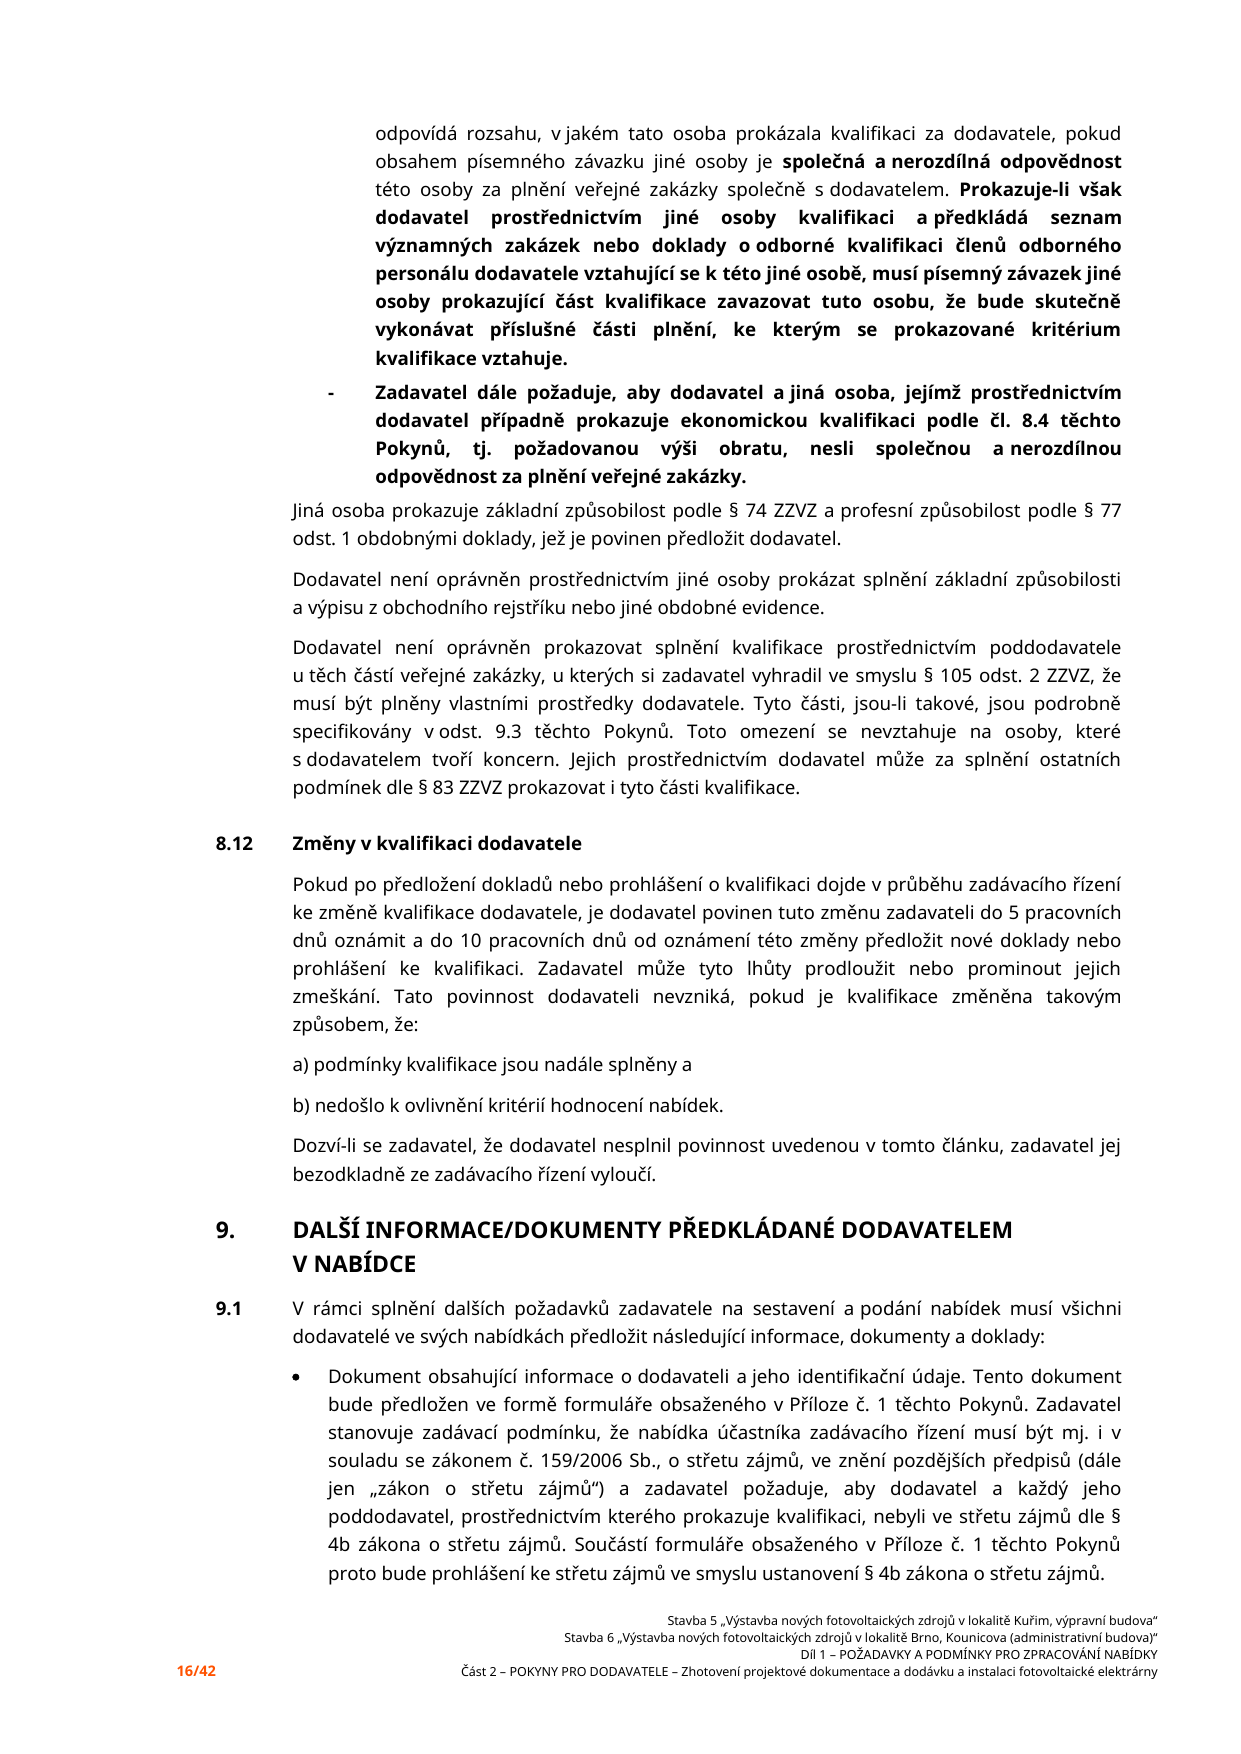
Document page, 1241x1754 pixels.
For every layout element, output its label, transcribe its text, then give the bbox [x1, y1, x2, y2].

text Změny v kvalifikaci dodavatele [216, 831, 1122, 856]
text Zadavatel dále požaduje, aby dodavatel a jiná osoba, jejímž prostřednictvím dodavatel případně prokazuje ekonomickou kvalifikaci podle čl. 8.4 těchto Pokynů, tj. požadovanou výši obratu, nesli společnou a nerozdílnou odpovědnost za plnění veřejné zakázky. [328, 379, 1122, 489]
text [328, 121, 1122, 370]
text Dodavatel není oprávněn prokazovat splnění kvalifikace prostřednictvím poddodavatele u těch částí veřejné zakázky, u kterých si zadavatel vyhradil ve smyslu § 105 odst. 2 ZZVZ, že musí být plněny vlastními prostředky dodavatele. Tyto části, jsou-li takové, jsou podrobně specifikovány v odst. 9.3 těchto Pokynů. Toto omezení se nevztahuje na osoby, které s dodavatelem tvoří koncern. Jejich prostřednictvím dodavatel může za splnění ostatních podmínek dle § 83 ZZVZ prokazovat i tyto části kvalifikace. [292, 634, 1122, 800]
text Dodavatel není oprávněn prostřednictvím jiné osoby prokázat splnění základní způsobilosti a výpisu z obchodního rejstříku nebo jiné obdobné evidence. [292, 566, 1122, 619]
list b) nedošlo k ovlivnění kritérií hodnocení nabídek. [292, 1092, 1122, 1118]
text Dokument obsahující informace o dodavateli a jeho identifikační údaje. Tento dokument bude předložen ve formě formuláře obsaženého v Příloze č. 1 těchto Pokynů. Zadavatel stanovuje zadávací podmínku, že nabídka účastníka zadávacího řízení musí být mj. i v souladu se zákonem č. 159/2006 Sb., o střetu zájmů, ve znění pozdějších předpisů (dále jen „zákon o střetu zájmů“) a zadavatel požaduje, aby dodavatel a každý jeho poddodavatel, prostřednictvím kterého prokazuje kvalifikaci, nebyli ve střetu zájmů dle § 4b zákona o střetu zájmů. Součástí formuláře obsaženého v Příloze č. 1 těchto Pokynů proto bude prohlášení ke střetu zájmů ve smyslu ustanovení § 4b zákona o střetu zájmů. [292, 1364, 1122, 1585]
text DALŠÍ INFORMACE/DOKUMENTY PŘEDKLÁDANÉ DODAVATELEM v NABÍDCE [216, 1214, 1122, 1279]
list Pokud po předložení dokladů nebo prohlášení o kvalifikaci dojde v průběhu zadávacího řízení ke změně kvalifikace dodavatele, je dodavatel povinen tuto změnu zadavateli do 5 pracovních dnů oznámit a do 10 pracovních dnů od oznámení této změny předložit nové doklady nebo prohlášení ke kvalifikaci. Zadavatel může tyto lhůty prodloužit nebo prominout jejich zmeškání. Tato povinnost dodavateli nevzniká, pokud je kvalifikace změněna takovým způsobem, že: [292, 871, 1122, 1037]
text V rámci splnění dalších požadavků zadavatele na sestavení a podání nabídek musí všichni dodavatelé ve svých nabídkách předložit následující informace, dokumenty a doklady: [216, 1295, 1122, 1349]
text Jiná osoba prokazuje základní způsobilost podle § 74 ZZVZ a profesní způsobilost podle § 77 odst. 1 obdobnými doklady, jež je povinen předložit dodavatel. [292, 497, 1122, 551]
list a) podmínky kvalifikace jsou nadále splněny a [292, 1052, 1122, 1077]
list Dozví-li se zadavatel, že dodavatel nesplnil povinnost uvedenou v tomto článku, zadavatel jej bezodkladně ze zadávacího řízení vyloučí. [292, 1133, 1122, 1186]
